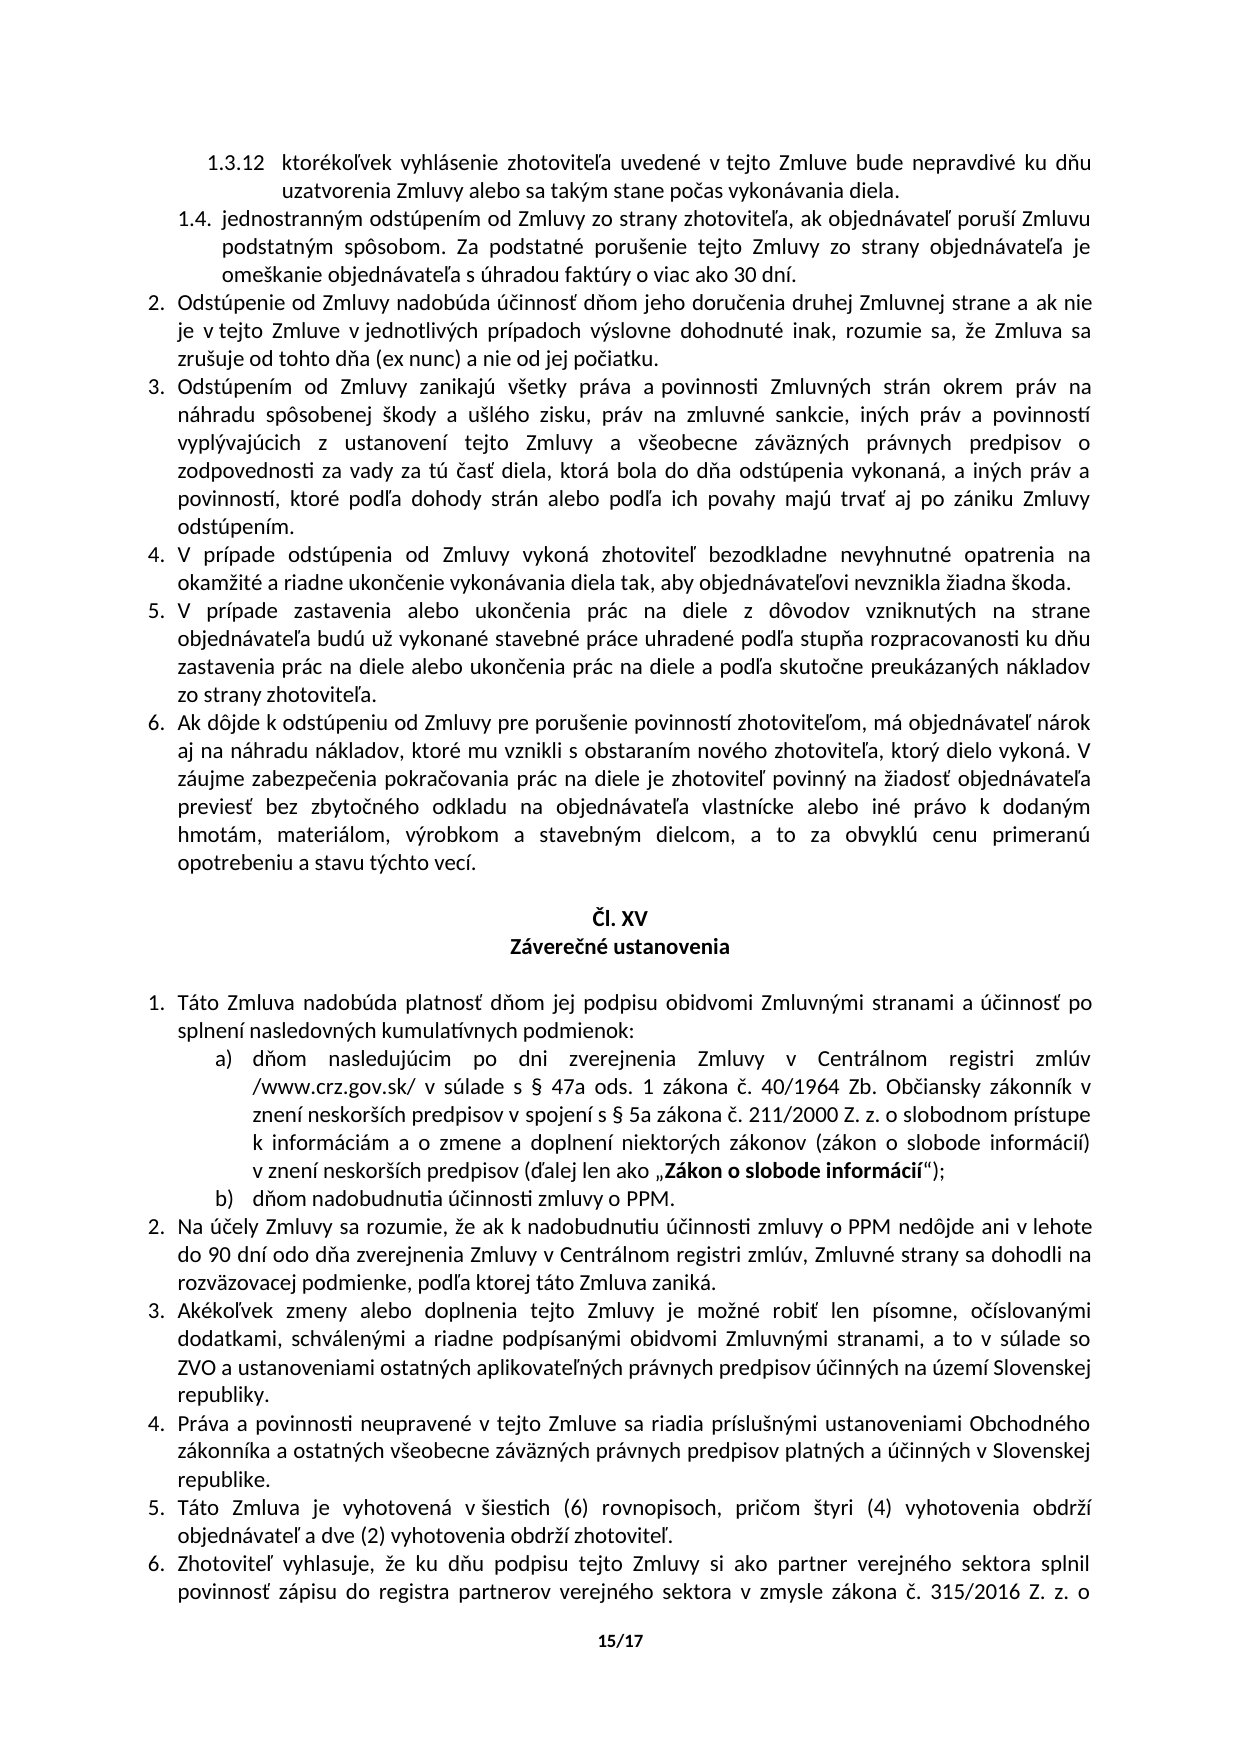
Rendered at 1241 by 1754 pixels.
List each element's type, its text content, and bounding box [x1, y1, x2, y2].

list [148, 1549, 1092, 1605]
list ktorékoľvek vyhlásenie zhotoviteľa uvedené v tejto Zmluve bude nepravdivé ku dňu uzatvorenia Zmluvy alebo sa takým stane počas vykonávania diela. [207, 148, 1092, 204]
list Akékoľvek zmeny alebo doplnenia tejto Zmluvy je možné robiť len písomne, očíslovanými dodatkami, schválenými a riadne podpísanými obidvomi Zmluvnými stranami, a to v súlade so ZVO a ustanoveniami ostatných aplikovateľných právnych predpisov účinných na území Slovenskej republiky. [148, 1297, 1092, 1409]
list 5. V prípade zastavenia alebo ukončenia prác na diele z dôvodov vzniknutých na strane objednávateľa budú už vykonané stavebné práce uhradené podľa stupňa rozpracovanosti ku dňu zastavenia prác na diele alebo ukončenia prác na diele a podľa skutočne preukázaných nákladov zo strany zhotoviteľa. [148, 596, 1092, 708]
list dňom nasledujúcim po dni zverejnenia Zmluvy v Centrálnom registri zmlúv /www.crz.gov.sk/ v súlade s § 47a ods. 1 zákona č. 40/1964 Zb. Občiansky zákonník v znení neskorších predpisov v spojení s § 5a zákona č. 211/2000 Z. z. o slobodnom prístupe k informáciám a o zmene a doplnení niektorých zákonov (zákon o slobode informácií) v znení neskorších predpisov (ďalej len ako „Zákon o slobode informácií“); [215, 1044, 1092, 1184]
list Práva a povinnosti neupravené v tejto Zmluve sa riadia príslušnými ustanoveniami Obchodného zákonníka a ostatných všeobecne záväzných právnych predpisov platných a účinných v Slovenskej republike. [148, 1409, 1092, 1493]
list 2. Odstúpenie od Zmluvy nadobúda účinnosť dňom jeho doručenia druhej Zmluvnej strane a ak nie je v tejto Zmluve v jednotlivých prípadoch výslovne dohodnuté inak, rozumie sa, že Zmluva sa zrušuje od tohto dňa (ex nunc) a nie od jej počiatku. [148, 288, 1092, 372]
list Táto Zmluva nadobúda platnosť dňom jej podpisu obidvomi Zmluvnými stranami a účinnosť po splnení nasledovných kumulatívnych podmienok: [148, 988, 1092, 1044]
list dňom nadobudnutia účinnosti zmluvy o PPM. [215, 1184, 1092, 1212]
list 6. Ak dôjde k odstúpeniu od Zmluvy pre porušenie povinností zhotoviteľom, má objednávateľ nárok aj na náhradu nákladov, ktoré mu vznikli s obstaraním nového zhotoviteľa, ktorý dielo vykoná. V záujme zabezpečenia pokračovania prác na diele je zhotoviteľ povinný na žiadosť objednávateľa previesť bez zbytočného odkladu na objednávateľa vlastnícke alebo iné právo k dodaným hmotám, materiálom, výrobkom a stavebným dielcom, a to za obvyklú cenu primeranú opotrebeniu a stavu týchto vecí. [148, 708, 1092, 876]
list jednostranným odstúpením od Zmluvy zo strany zhotoviteľa, ak objednávateľ poruší Zmluvu podstatným spôsobom. Za podstatné porušenie tejto Zmluvy zo strany objednávateľa je omeškanie objednávateľa s úhradou faktúry o viac ako 30 dní. [177, 204, 1092, 288]
list Táto Zmluva je vyhotovená v šiestich (6) rovnopisoch, pričom štyri (4) vyhotovenia obdrží objednávateľ a dve (2) vyhotovenia obdrží zhotoviteľ. [148, 1493, 1092, 1549]
list 3. Odstúpením od Zmluvy zanikajú všetky práva a povinnosti Zmluvných strán okrem práv na náhradu spôsobenej škody a ušlého zisku, práv na zmluvné sankcie, iných práv a povinností vyplývajúcich z ustanovení tejto Zmluvy a všeobecne záväzných právnych predpisov o zodpovednosti za vady za tú časť diela, ktorá bola do dňa odstúpenia vykonaná, a iných práv a povinností, ktoré podľa dohody strán alebo podľa ich povahy majú trvať aj po zániku Zmluvy odstúpením. [148, 372, 1092, 540]
text Záverečné ustanovenia [148, 932, 1092, 960]
list 4. V prípade odstúpenia od Zmluvy vykoná zhotoviteľ bezodkladne nevyhnutné opatrenia na okamžité a riadne ukončenie vykonávania diela tak, aby objednávateľovi nevznikla žiadna škoda. [148, 540, 1092, 596]
text Čl. XV [148, 904, 1092, 932]
list Na účely Zmluvy sa rozumie, že ak k nadobudnutiu účinnosti zmluvy o PPM nedôjde ani v lehote do 90 dní odo dňa zverejnenia Zmluvy v Centrálnom registri zmlúv, Zmluvné strany sa dohodli na rozväzovacej podmienke, podľa ktorej táto Zmluva zaniká. [148, 1212, 1092, 1297]
